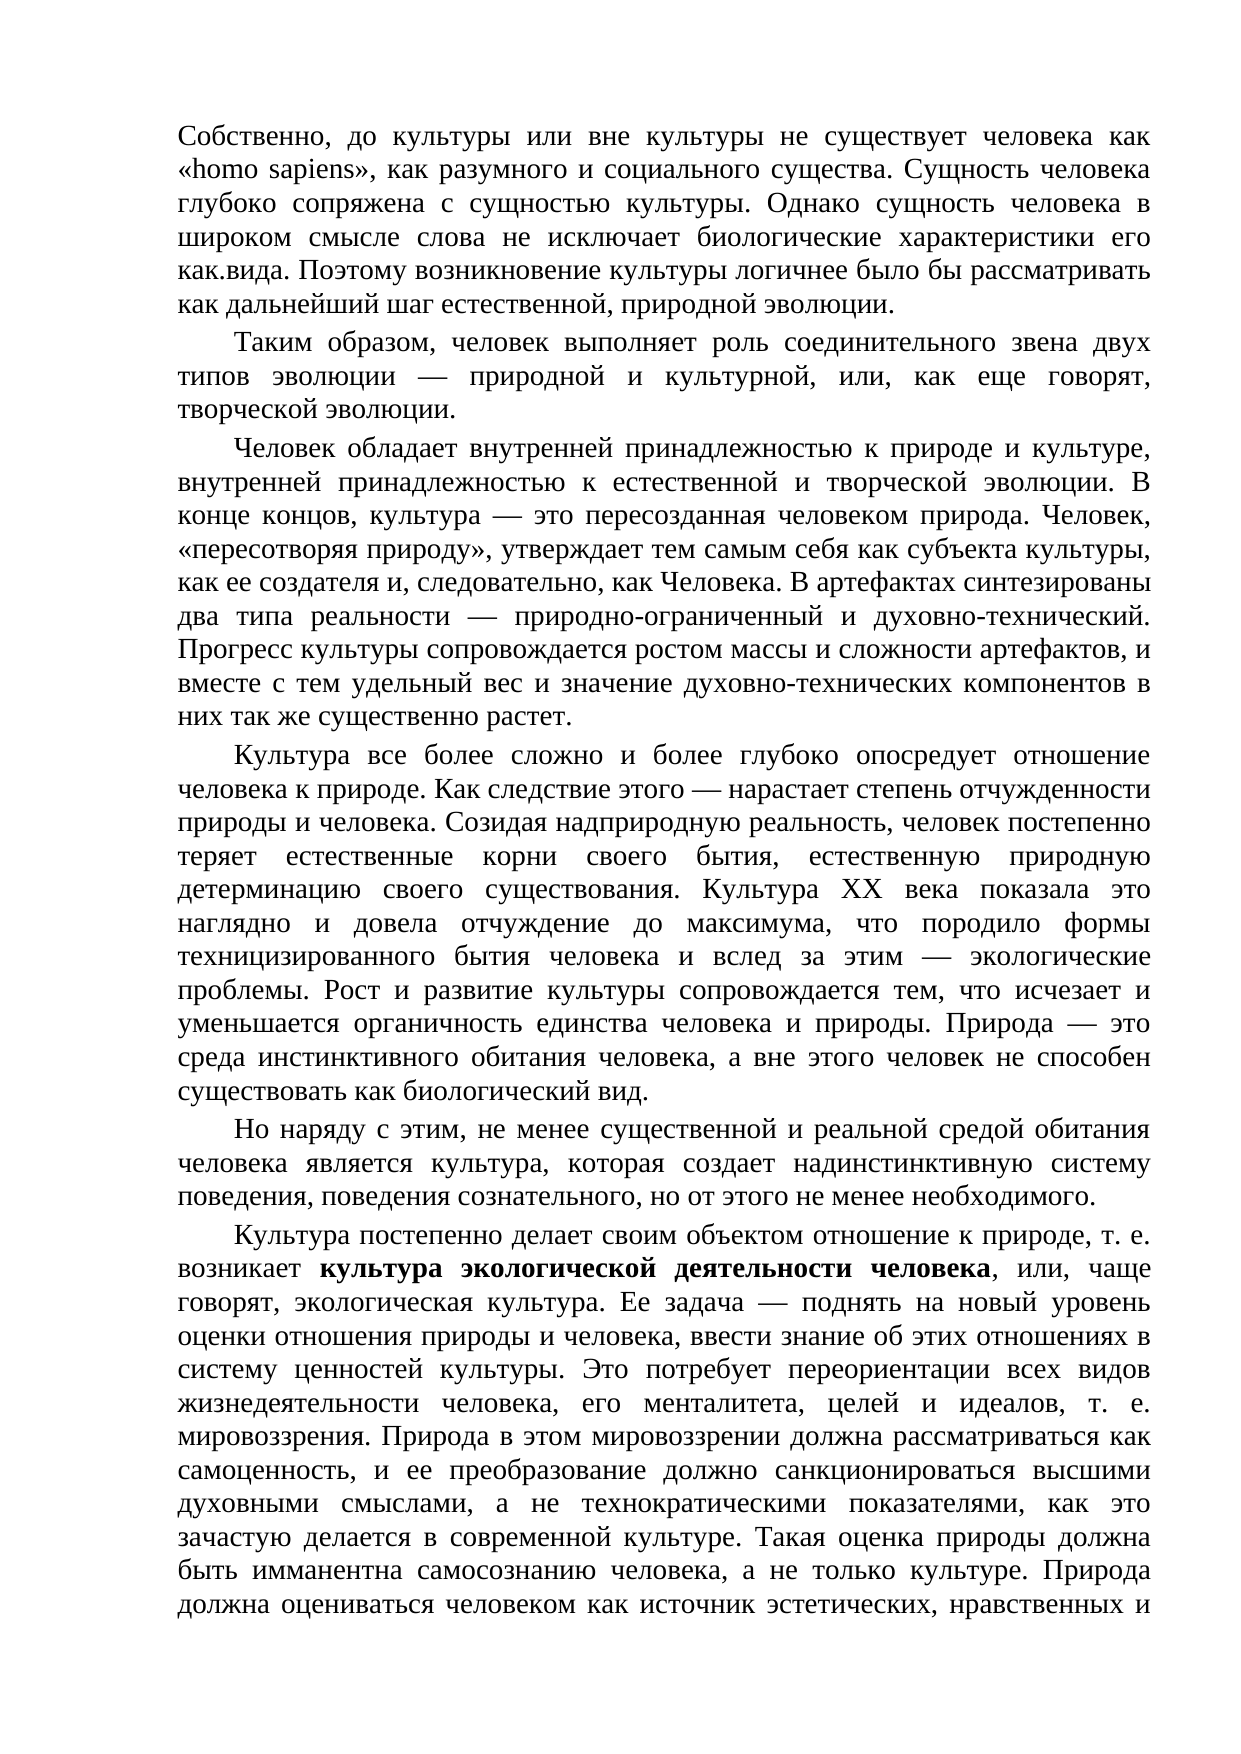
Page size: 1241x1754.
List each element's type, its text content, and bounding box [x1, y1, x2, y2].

text Культура все более сложно и более глубоко опосредует отношение человека к природе. Как следствие этого — нарастает степень отчужденности природы и человека. Созидая надприродную реальность, человек постепенно теряет естественные корни своего бытия, естественную природную детерминацию своего существования. Культура XX века показала это наглядно и довела отчуждение до максимума, что породило формы техницизированного бытия человека и вслед за этим — экологические проблемы. Рост и развитие культуры сопровождается тем, что исчезает и уменьшается органичность единства человека и природы. Природа — это среда инстинктивного обитания человека, а вне этого человек не способен существовать как биологический вид. [177, 737, 1152, 1106]
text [177, 118, 1152, 319]
text Таким образом, человек выполняет роль соединительного звена двух типов эволюции — природной и культурной, или, как еще говорят, творческой эволюции. [177, 324, 1152, 425]
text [177, 1217, 1152, 1619]
text Человек обладает внутренней принадлежностью к природе и культуре, внутренней принадлежностью к естественной и творческой эволюции. В конце концов, культура — это пересозданная человеком природа. Человек, «пересотворяя природу», утверждает тем самым себя как субъекта культуры, как ее создателя и, следовательно, как Человека. В артефактах синтезированы два типа реальности — природно-ограниченный и духовно-технический. Прогресс культуры сопровождается ростом массы и сложности артефактов, и вместе с тем удельный вес и значение духовно-технических компонентов в них так же существенно растет. [177, 430, 1152, 732]
text Но наряду с этим, не менее существенной и реальной средой обитания человека является культура, которая создает надинстинктивную систему поведения, поведения сознательного, но от этого не менее необходимого. [177, 1111, 1152, 1212]
